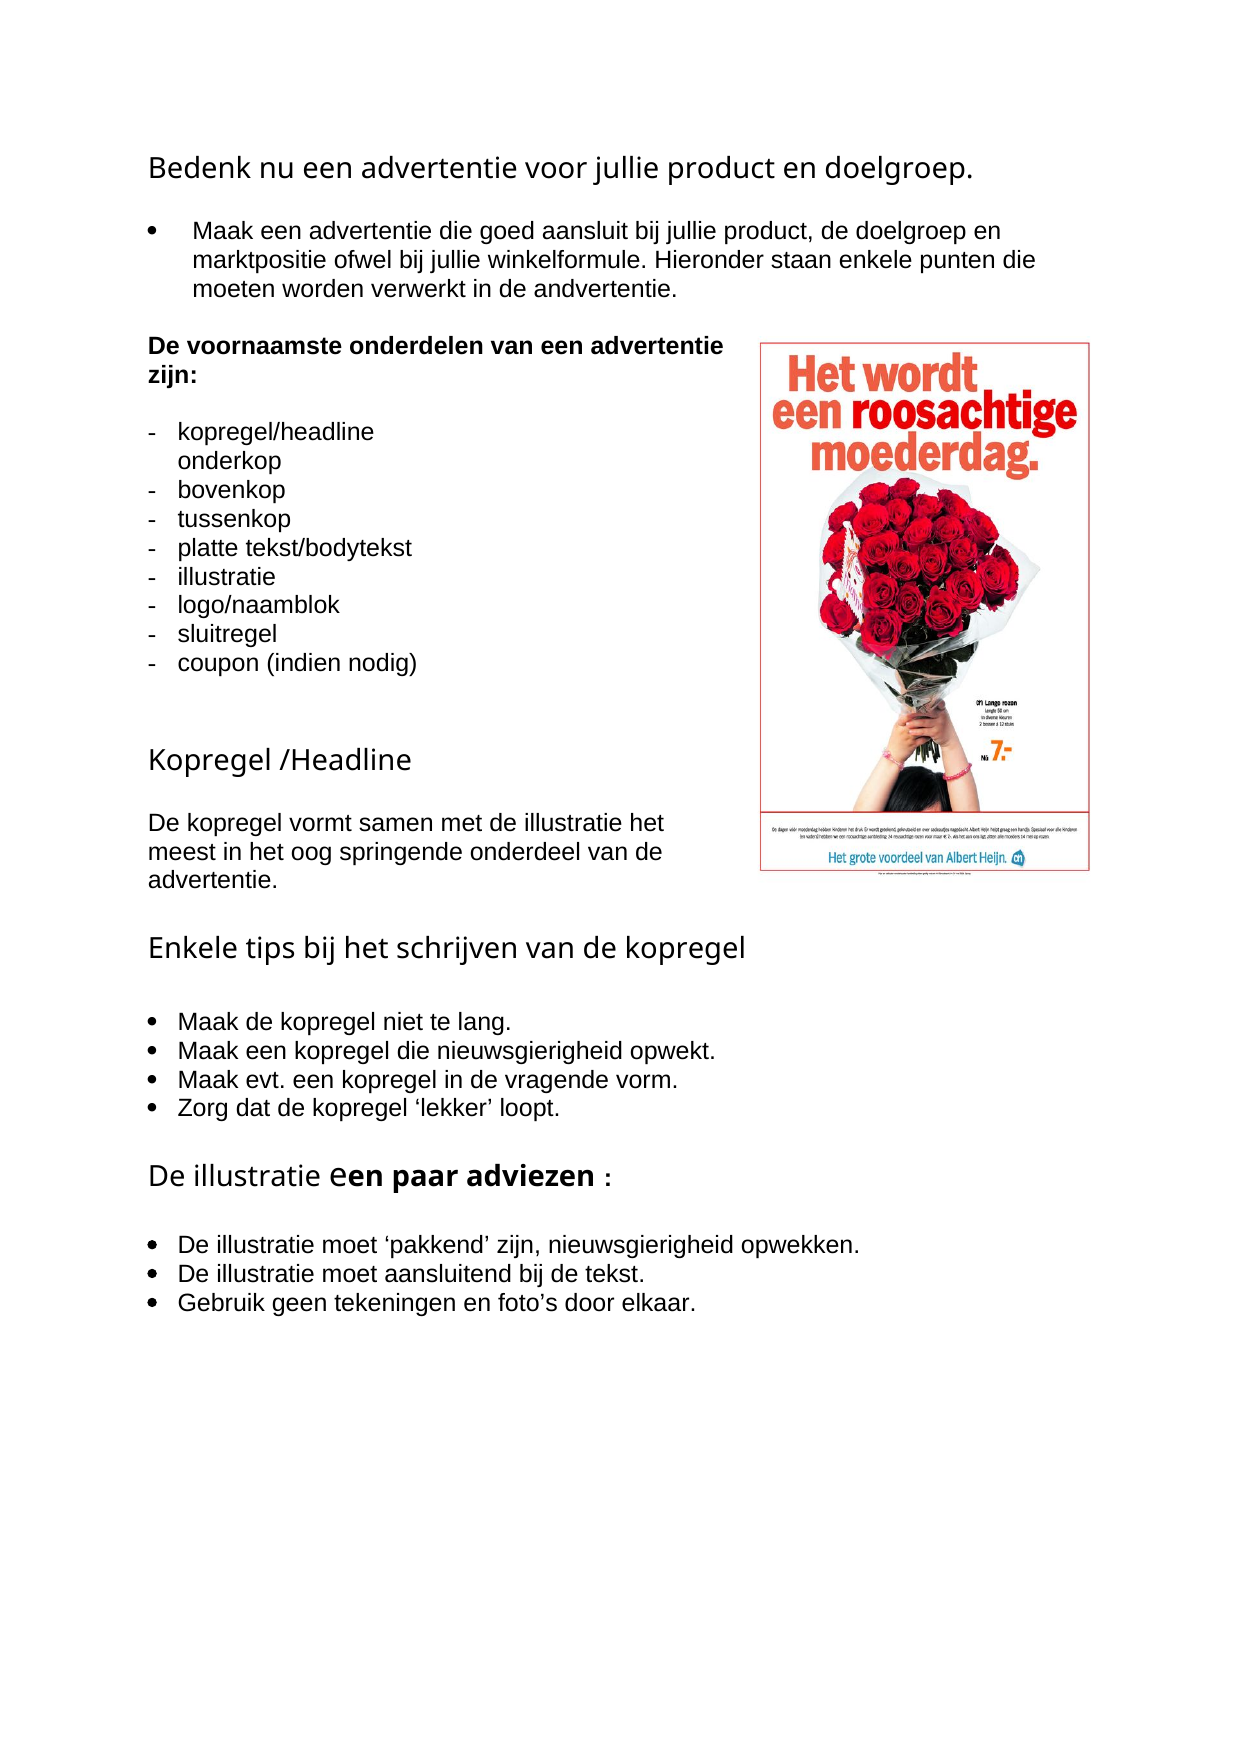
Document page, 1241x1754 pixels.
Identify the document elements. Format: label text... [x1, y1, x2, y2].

text Kopregel /Headline [148, 739, 757, 779]
list coupon (indien nodig) [148, 648, 757, 677]
list bovenkop [148, 475, 757, 504]
list sluitregel [148, 619, 757, 648]
list tussenkop [148, 504, 757, 533]
text De voornaamste onderdelen van een advertentie zijn: [148, 331, 1093, 389]
list illustratie [148, 562, 757, 590]
list Zorg dat de kopregel ‘lekker’ loopt. [148, 1093, 1093, 1151]
list De illustratie moet aansluitend bij de tekst. [148, 1259, 1093, 1288]
list Gebruik geen tekeningen en foto’s door elkaar. [148, 1288, 1093, 1317]
picture [757, 336, 1091, 883]
list platte tekst/bodytekst [148, 533, 757, 562]
list kopregel/headline onderkop [148, 417, 757, 475]
list De illustratie moet ‘pakkend’ zijn, nieuwsgierigheid opwekken. [148, 1230, 1093, 1259]
text De illustratie een paar adviezen : [148, 1151, 1093, 1196]
list Maak een advertentie die goed aansluit bij jullie product, de doelgroep en marktpositie ofwel bij jullie winkelformule. Hieronder staan enkele punten die moeten worden verwerkt in de andvertentie. [148, 216, 1093, 302]
list Maak een kopregel die nieuwsgierigheid opwekt. [148, 1036, 1093, 1064]
list Maak evt. een kopregel in de vragende vorm. [148, 1064, 1093, 1093]
text De kopregel vormt samen met de illustratie het meest in het oog springende onderdeel van de advertentie. [148, 808, 1093, 894]
list logo/naamblok [148, 590, 757, 619]
text Enkele tips bij het schrijven van de kopregel [148, 927, 1093, 967]
text Bedenk nu een advertentie voor jullie product en doelgroep. [148, 148, 1093, 187]
list Maak de kopregel niet te lang. [148, 1007, 1093, 1036]
